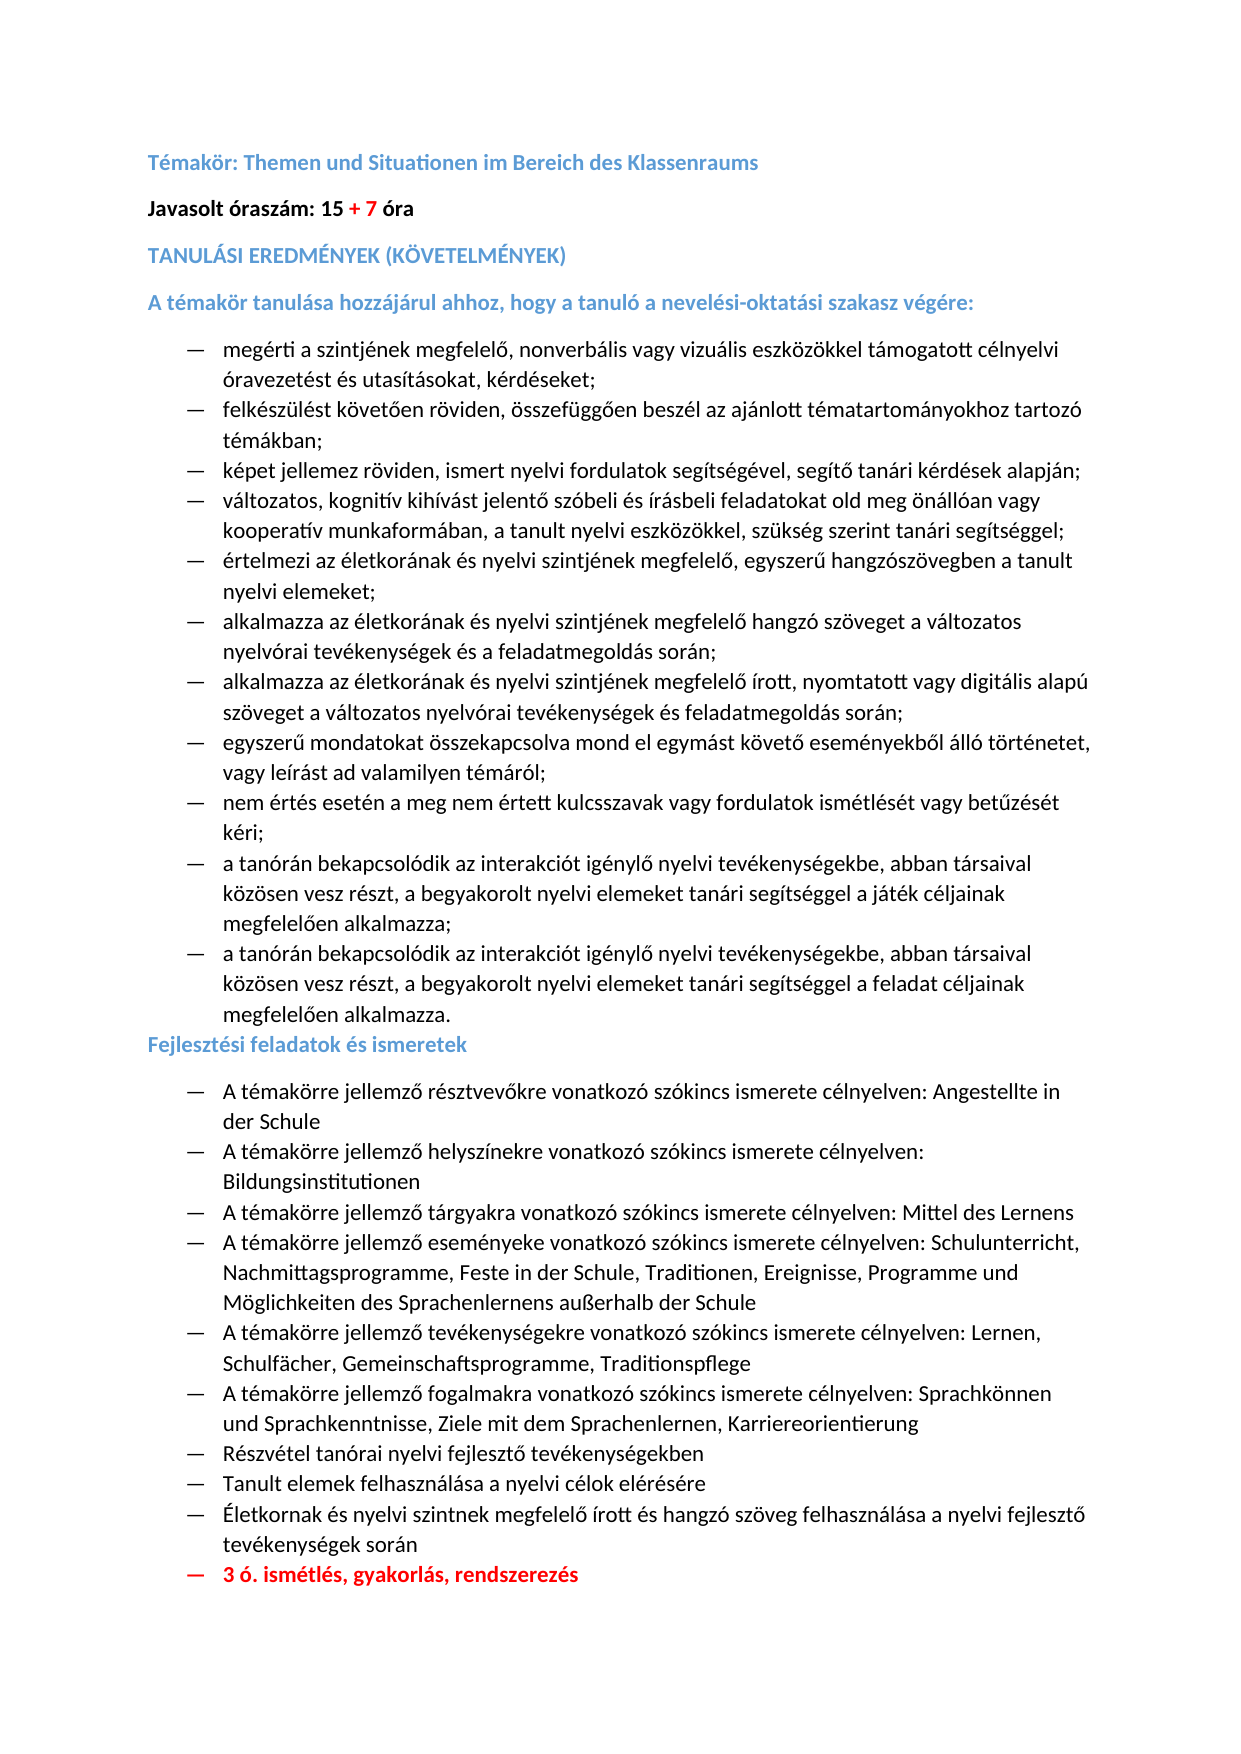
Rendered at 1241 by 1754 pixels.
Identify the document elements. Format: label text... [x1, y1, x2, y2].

list A témakörre jellemző tevékenységekre vonatkozó szókincs ismerete célnyelven: Lernen, Schulfächer, Gemeinschaftsprogramme, Traditionspflege [185, 1318, 1093, 1377]
list Életkornak és nyelvi szintnek megfelelő írott és hangzó szöveg felhasználása a nyelvi fejlesztő tevékenységek során [185, 1500, 1093, 1558]
text Fejlesztési feladatok és ismeretek [148, 1030, 1093, 1058]
list A témakörre jellemző helyszínekre vonatkozó szókincs ismerete célnyelven: Bildungsinstitutionen [185, 1137, 1093, 1195]
list alkalmazza az életkorának és nyelvi szintjének megfelelő hangzó szöveget a változatos nyelvórai tevékenységek és a feladatmegoldás során; [185, 607, 1093, 665]
list megérti a szintjének megfelelő, nonverbális vagy vizuális eszközökkel támogatott célnyelvi óravezetést és utasításokat, kérdéseket; [185, 335, 1093, 393]
text TANULÁSI EREDMÉNYEK (KÖVETELMÉNYEK) [148, 241, 1093, 269]
text Javasolt óraszám: 15 + 7 óra [148, 194, 1093, 222]
list A témakörre jellemző résztvevőkre vonatkozó szókincs ismerete célnyelven: Angestellte in der Schule [185, 1077, 1093, 1135]
list Tanult elemek felhasználása a nyelvi célok elérésére [185, 1469, 1093, 1497]
list a tanórán bekapcsolódik az interakciót igénylő nyelvi tevékenységekbe, abban társaival közösen vesz részt, a begyakorolt nyelvi elemeket tanári segítséggel a játék céljainak megfelelően alkalmazza; [185, 849, 1093, 937]
list egyszerű mondatokat összekapcsolva mond el egymást követő eseményekből álló történetet, vagy leírást ad valamilyen témáról; [185, 728, 1093, 786]
list nem értés esetén a meg nem értett kulcsszavak vagy fordulatok ismétlését vagy betűzését kéri; [185, 788, 1093, 846]
list alkalmazza az életkorának és nyelvi szintjének megfelelő írott, nyomtatott vagy digitális alapú szöveget a változatos nyelvórai tevékenységek és feladatmegoldás során; [185, 667, 1093, 726]
list változatos, kognitív kihívást jelentő szóbeli és írásbeli feladatokat old meg önállóan vagy kooperatív munkaformában, a tanult nyelvi eszközökkel, szükség szerint tanári segítséggel; [185, 486, 1093, 544]
list felkészülést követően röviden, összefüggően beszél az ajánlott tématartományokhoz tartozó témákban; [185, 396, 1093, 454]
list A témakörre jellemző eseményeke vonatkozó szókincs ismerete célnyelven: Schulunterricht, Nachmittagsprogramme, Feste in der Schule, Traditionen, Ereignisse, Programme und Möglichkeiten des Sprachenlernens außerhalb der Schule [185, 1228, 1093, 1316]
text A témakör tanulása hozzájárul ahhoz, hogy a tanuló a nevelési-oktatási szakasz végére: [148, 288, 1093, 316]
list 3 ó. ismétlés, gyakorlás, rendszerezés [185, 1560, 1093, 1588]
list Részvétel tanórai nyelvi fejlesztő tevékenységekben [185, 1439, 1093, 1467]
list értelmezi az életkorának és nyelvi szintjének megfelelő, egyszerű hangzószövegben a tanult nyelvi elemeket; [185, 547, 1093, 605]
list A témakörre jellemző fogalmakra vonatkozó szókincs ismerete célnyelven: Sprachkönnen und Sprachkenntnisse, Ziele mit dem Sprachenlernen, Karriereorientierung [185, 1379, 1093, 1437]
list a tanórán bekapcsolódik az interakciót igénylő nyelvi tevékenységekbe, abban társaival közösen vesz részt, a begyakorolt nyelvi elemeket tanári segítséggel a feladat céljainak megfelelően alkalmazza. [185, 939, 1093, 1028]
text Témakör: Themen und Situationen im Bereich des Klassenraums [148, 148, 1093, 176]
list képet jellemez röviden, ismert nyelvi fordulatok segítségével, segítő tanári kérdések alapján; [185, 456, 1093, 484]
list A témakörre jellemző tárgyakra vonatkozó szókincs ismerete célnyelven: Mittel des Lernens [185, 1198, 1093, 1226]
